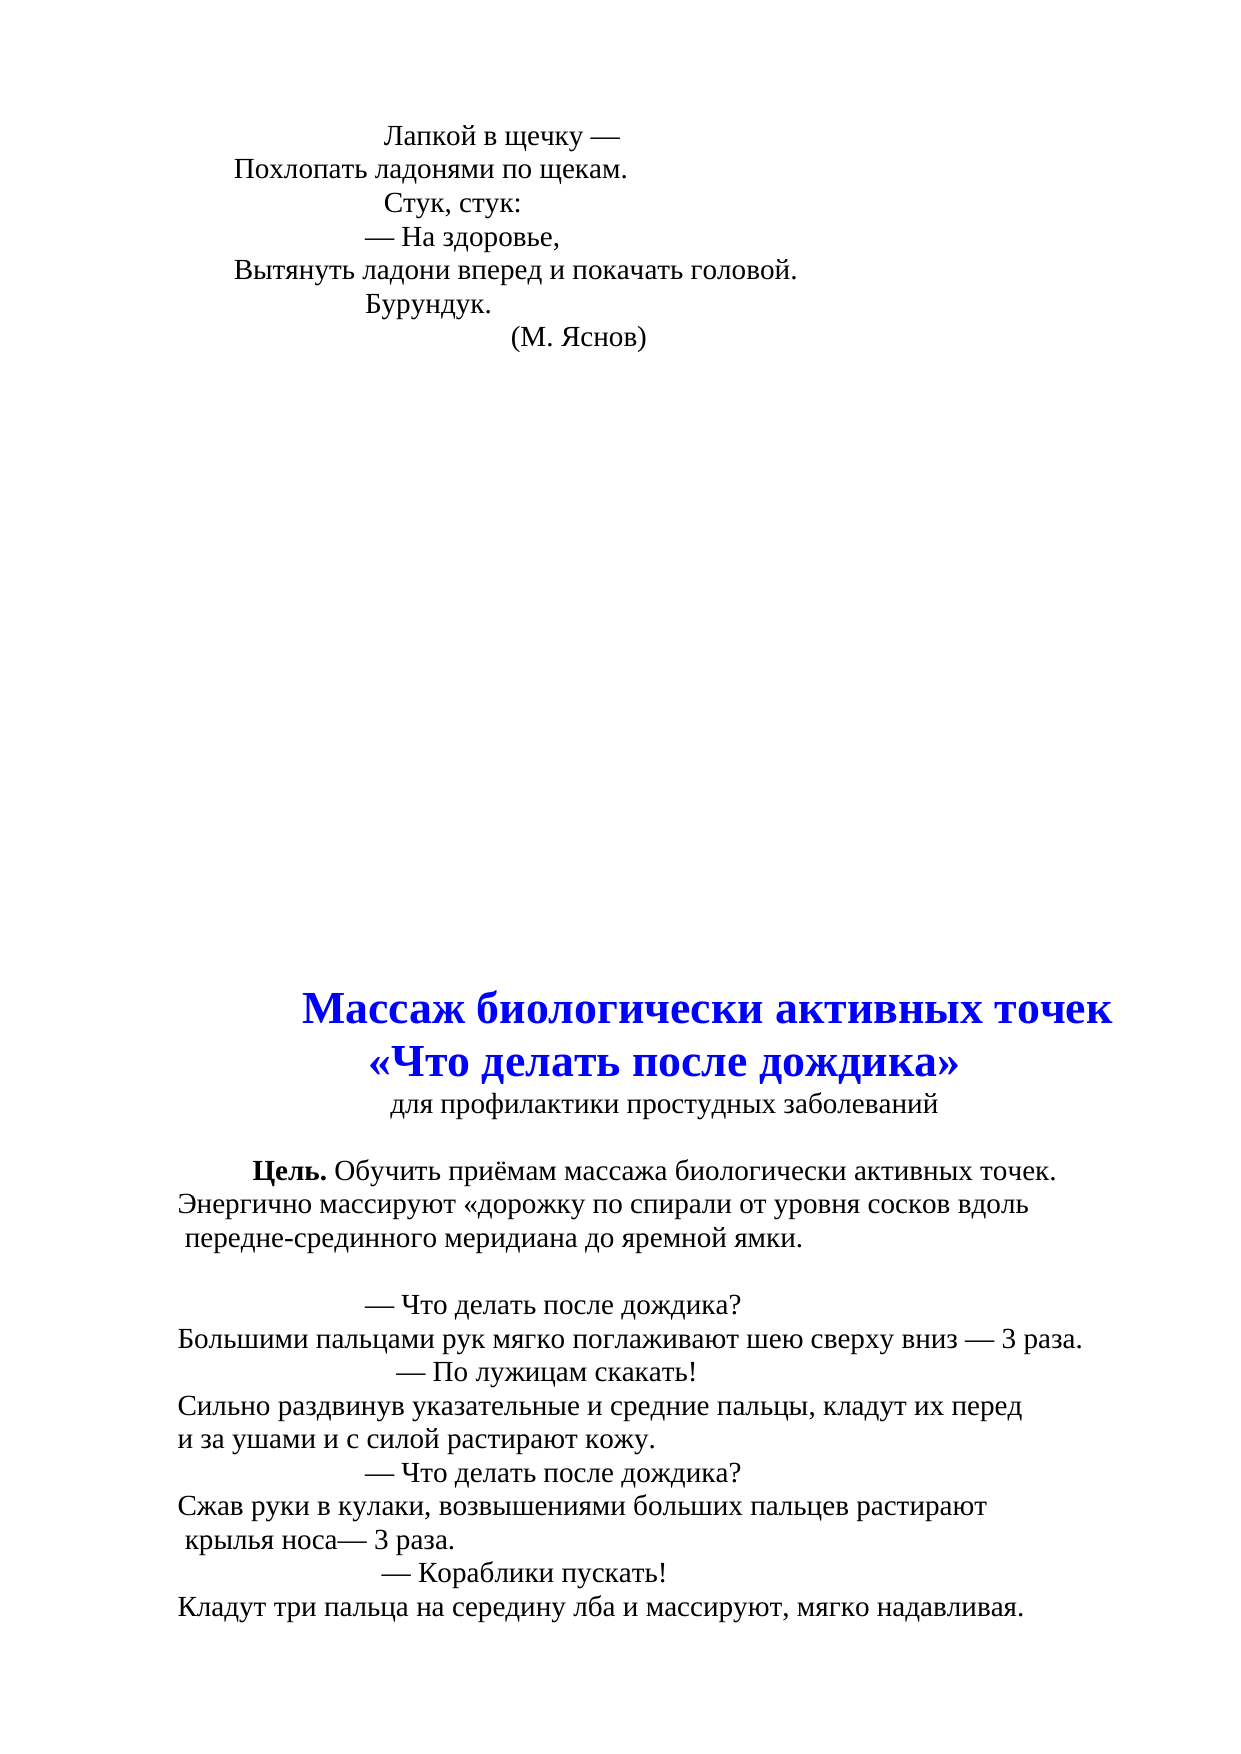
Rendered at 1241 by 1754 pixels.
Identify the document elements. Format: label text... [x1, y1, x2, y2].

text Сжав руки в кулаки, возвышениями больших пальцев растирают [177, 1488, 1152, 1522]
text — Кораблики пускать! [177, 1556, 1152, 1589]
text Массаж биологически активных точек [177, 981, 1152, 1033]
text — Что делать после дождика? [177, 1455, 1152, 1488]
text и за ушами и с силой растирают кожу. [177, 1421, 1152, 1455]
text Сильно раздвинув указательные и средние пальцы, кладут их перед [177, 1388, 1152, 1421]
text Стук, стук: [177, 185, 1152, 219]
text Вытянуть ладони вперед и покачать головой. [177, 252, 1152, 286]
text Лапкой в щечку — [177, 118, 1152, 152]
text — Что делать после дождика? [177, 1287, 1152, 1321]
text Бурундук. [177, 286, 1152, 319]
text крылья носа— 3 раза. [177, 1522, 1152, 1556]
text Большими пальцами рук мягко поглаживают шею сверху вниз — 3 раза. [177, 1321, 1152, 1354]
text для профилактики простудных заболеваний [177, 1086, 1152, 1119]
text передне-срединного меридиана до яремной ямки. [177, 1220, 1152, 1254]
text Энергично массируют «дорожку по спирали от уровня сосков вдоль [177, 1187, 1152, 1220]
text «Что делать после дождика» [177, 1033, 1152, 1086]
text — По лужицам скакать! [177, 1354, 1152, 1388]
text Кладут три пальца на середину лба и массируют, мягко надавливая. [177, 1589, 1152, 1623]
text (М. Яснов) [177, 319, 1152, 353]
text Цель. Обучить приёмам массажа биологически активных точек. [177, 1153, 1152, 1187]
text Похлопать ладонями по щекам. [177, 152, 1152, 185]
text — На здоровье, [177, 219, 1152, 252]
